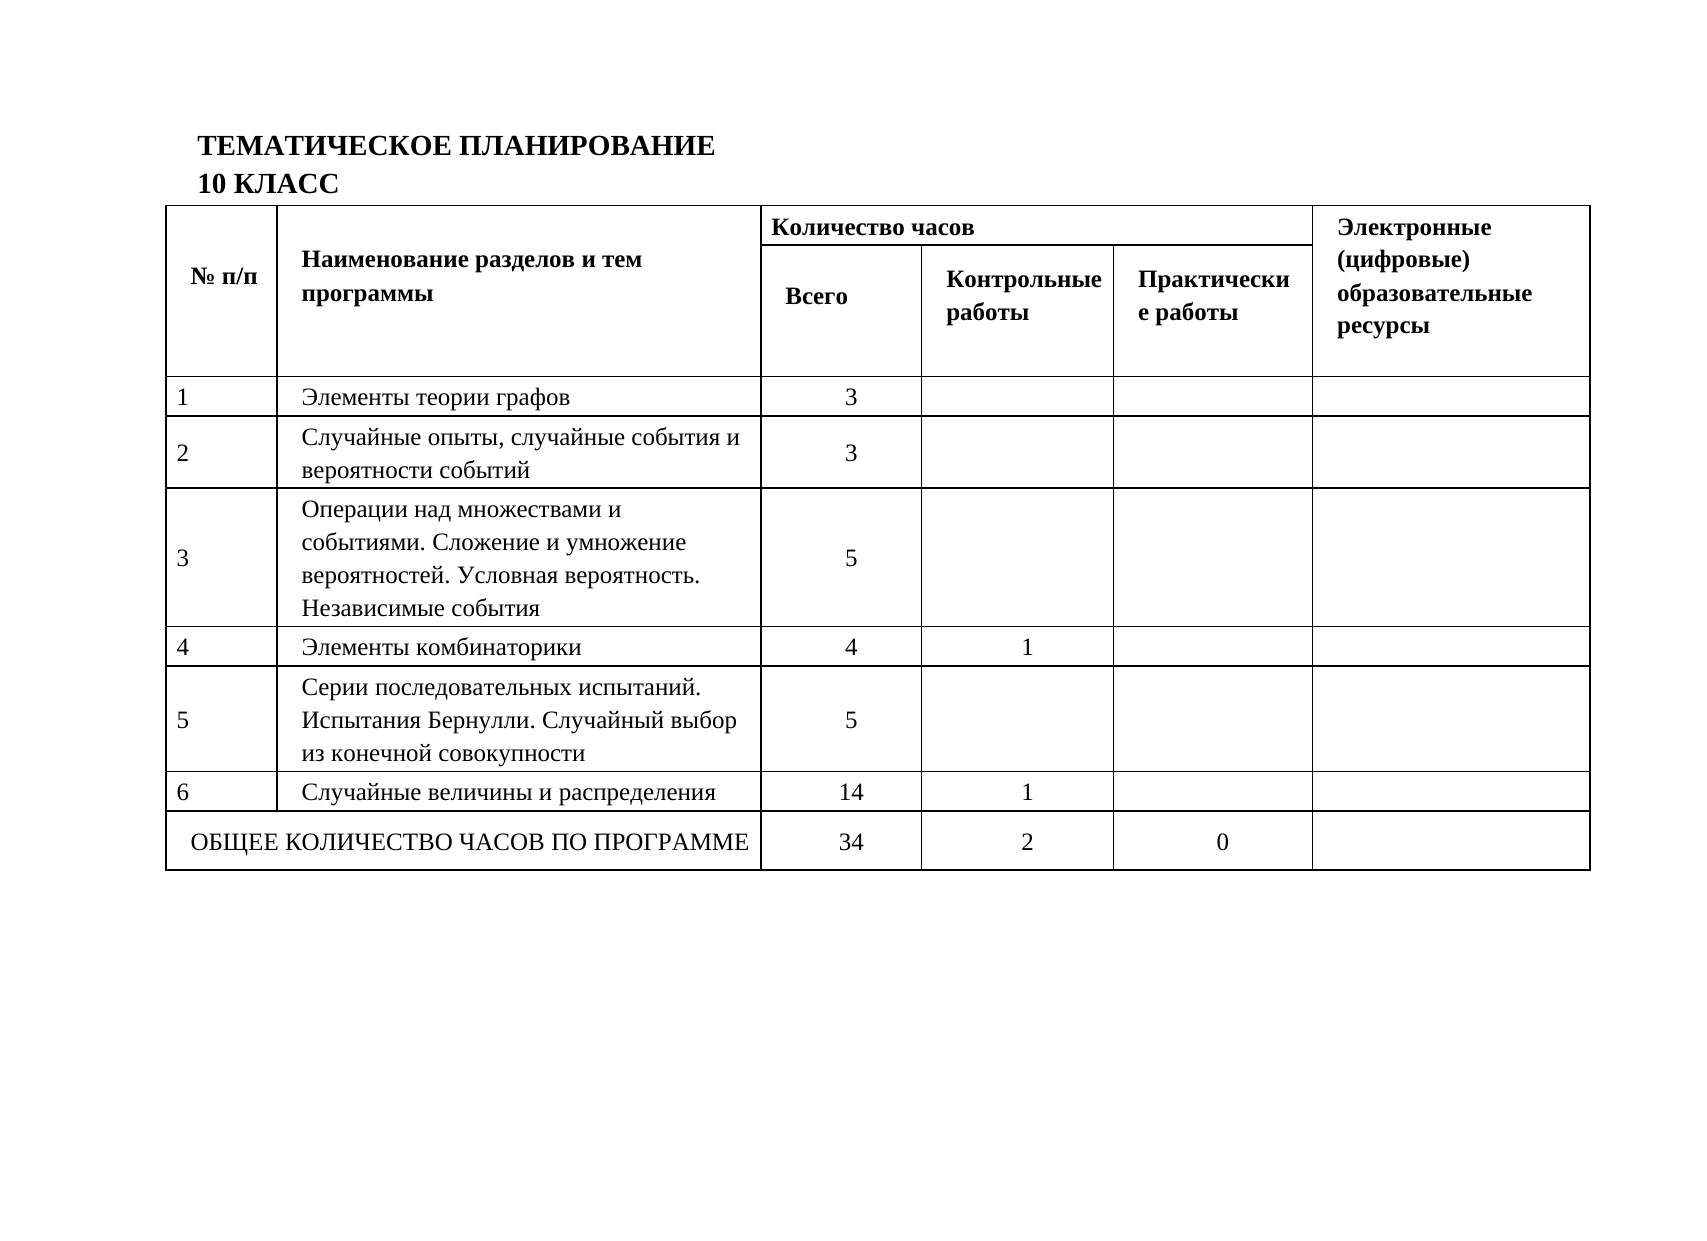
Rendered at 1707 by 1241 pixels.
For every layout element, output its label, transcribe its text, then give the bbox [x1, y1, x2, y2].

table_cell Серии последовательных испытаний. Испытания Бернулли. Случайный выбор из конечной совокупности [278, 667, 760, 771]
table_cell [1114, 489, 1312, 626]
table_cell 0 [1114, 812, 1312, 869]
text 10 КЛАСС [190, 166, 1618, 200]
table_cell [1114, 417, 1312, 487]
table_cell [922, 489, 1113, 626]
table_cell 3 [167, 489, 276, 626]
table_cell 34 [762, 812, 921, 869]
table_cell [1313, 627, 1589, 665]
table_cell [1114, 667, 1312, 771]
table_cell 1 [922, 627, 1113, 665]
table_cell 4 [762, 627, 921, 665]
table_header Наименование разделов и тем программы [278, 206, 760, 376]
table_cell 2 [922, 812, 1113, 869]
table_cell [1313, 667, 1589, 771]
table_cell 1 [167, 377, 276, 415]
table_cell 4 [167, 627, 276, 665]
table_header Количество часов [762, 206, 1312, 244]
table_cell [1313, 812, 1589, 869]
table_cell Всего [762, 246, 921, 376]
table_cell [1114, 627, 1312, 665]
table_cell 3 [762, 417, 921, 487]
table_cell [1114, 772, 1312, 810]
table_cell [922, 377, 1113, 415]
table_cell Элементы комбинаторики [278, 627, 760, 665]
table_cell 6 [167, 772, 276, 810]
table_cell Элементы теории графов [278, 377, 760, 415]
table_cell 5 [167, 667, 276, 771]
table_cell Операции над множествами и событиями. Сложение и умножение вероятностей. Условная вероятность. Независимые события [278, 489, 760, 626]
table_cell [922, 417, 1113, 487]
table_header № п/п [167, 206, 276, 376]
table_cell [1114, 377, 1312, 415]
table_cell 1 [922, 772, 1113, 810]
table_cell Случайные величины и распределения [278, 772, 760, 810]
table_cell [1313, 489, 1589, 626]
table_header Электронные (цифровые) образовательные ресурсы [1313, 206, 1589, 376]
table_cell 14 [762, 772, 921, 810]
table_cell Случайные опыты, случайные события и вероятности событий [278, 417, 760, 487]
table_cell 5 [762, 667, 921, 771]
table_cell 5 [762, 489, 921, 626]
text ТЕМАТИЧЕСКОЕ ПЛАНИРОВАНИЕ [190, 128, 1618, 161]
table_cell [922, 667, 1113, 771]
table_cell ОБЩЕЕ КОЛИЧЕСТВО ЧАСОВ ПО ПРОГРАММЕ [167, 812, 760, 869]
table_cell [1313, 772, 1589, 810]
table_cell [1313, 417, 1589, 487]
table_cell 2 [167, 417, 276, 487]
table_cell [1313, 377, 1589, 415]
table_cell Контрольные работы [922, 246, 1113, 376]
table_cell 3 [762, 377, 921, 415]
table_cell Практические работы [1114, 246, 1312, 376]
